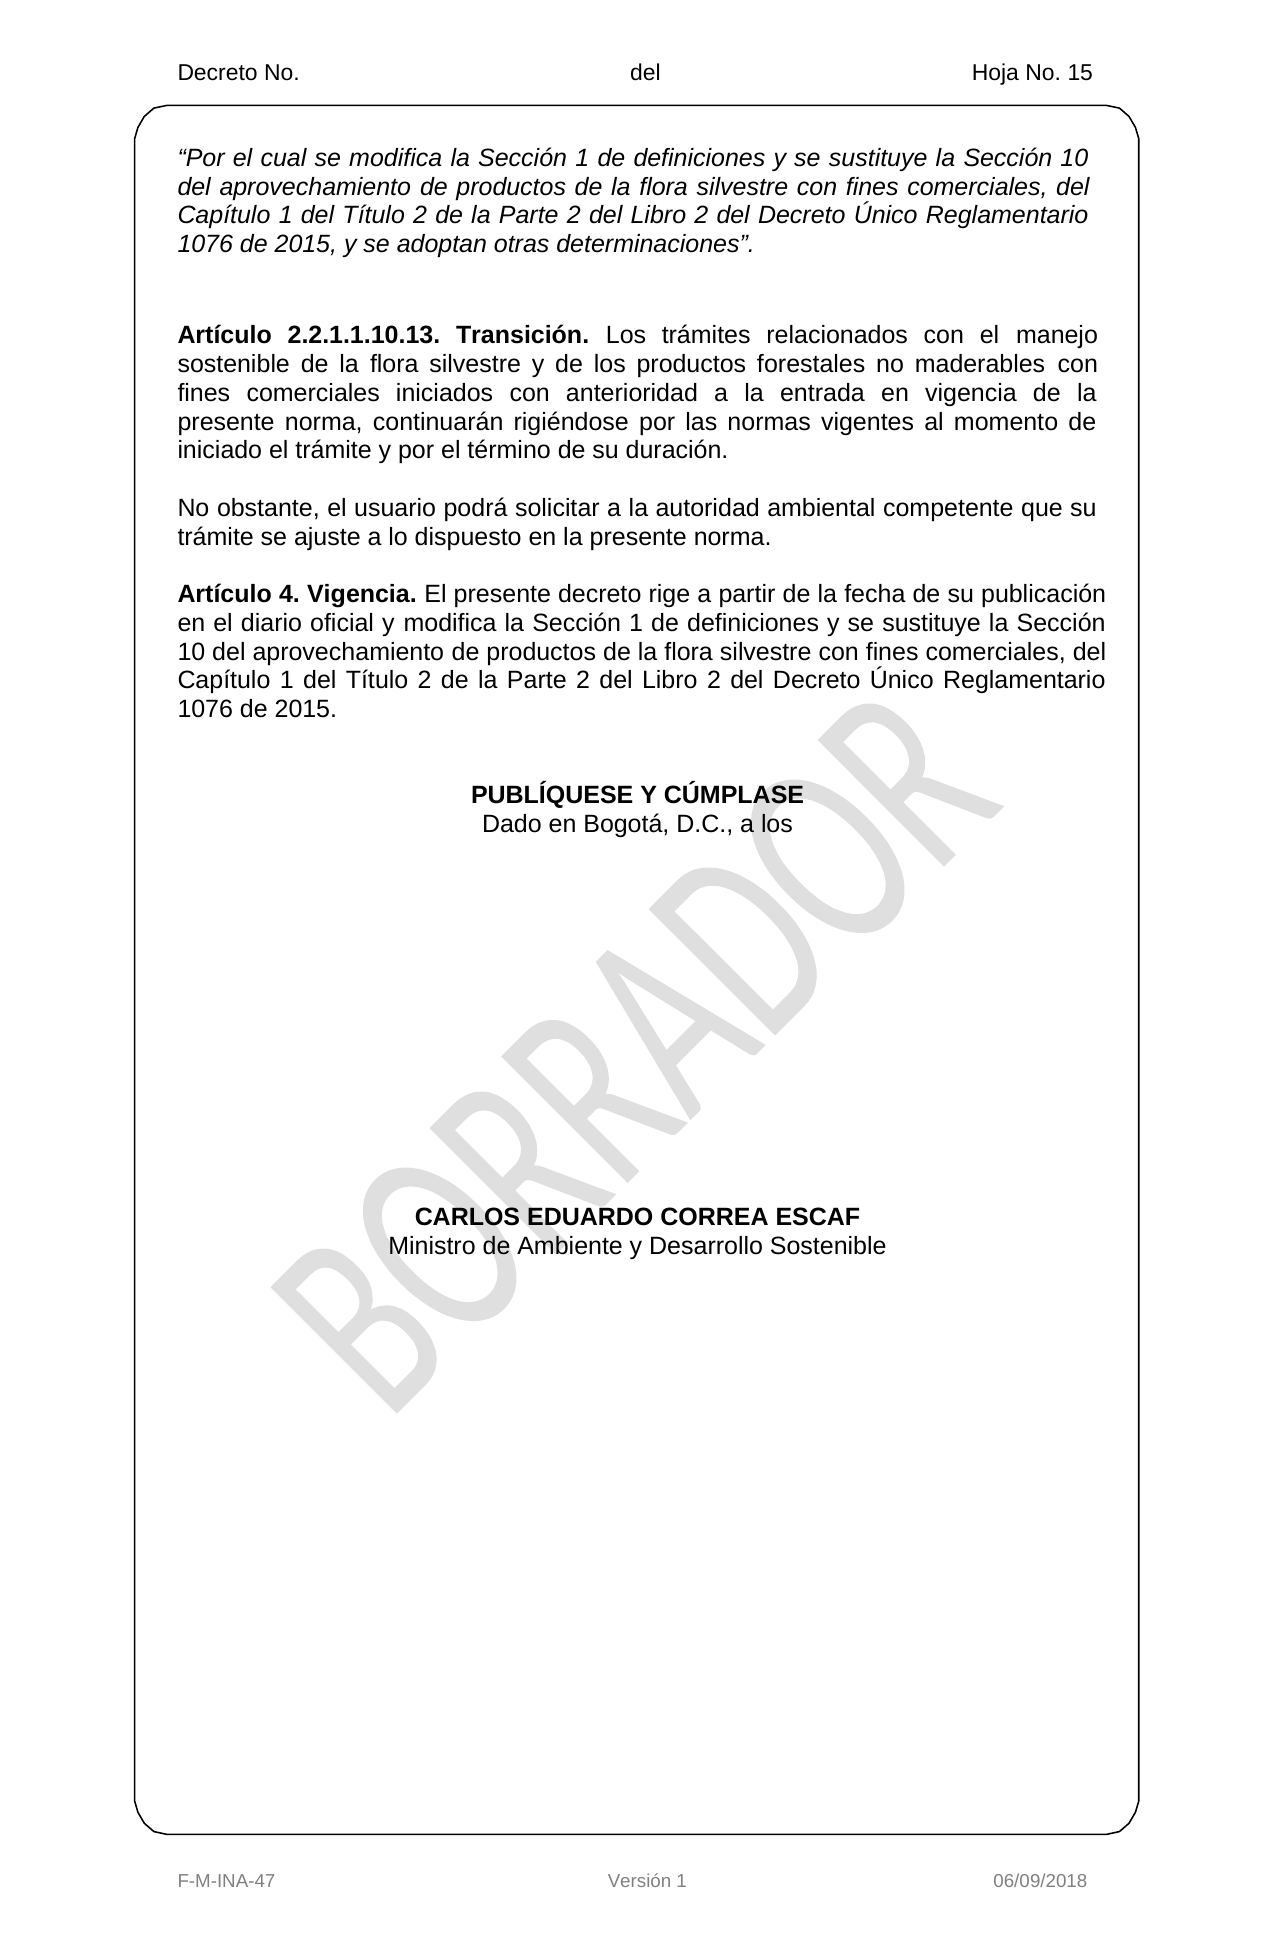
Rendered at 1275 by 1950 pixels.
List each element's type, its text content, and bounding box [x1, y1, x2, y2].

text No obstante, el usuario podrá solicitar a la autoridad ambiental competente que su trámite se ajuste a lo dispuesto en la presente norma. [177, 493, 1098, 550]
text Dado en Bogotá, D.C., a los [177, 809, 1098, 838]
text PUBLÍQUESE Y CÚMPLASE [177, 780, 1098, 809]
text Artículo 2.2.1.1.10.13. Transición. Los trámites relacionados con el manejo sostenible de la flora silvestre y de los productos forestales no maderables con fines comerciales iniciados con anterioridad a la entrada en vigencia de la presente norma, continuarán rigiéndose por las normas vigentes al momento de iniciado el trámite y por el término de su duración. [177, 320, 1098, 464]
text CARLOS EDUARDO CORREA ESCAF [177, 1202, 1098, 1231]
text Artículo 4. Vigencia. El presente decreto rige a partir de la fecha de su publicación en el diario oficial y modifica la Sección 1 de definiciones y se sustituye la Sección 10 del aprovechamiento de productos de la flora silvestre con fines comerciales, del Capítulo 1 del Título 2 de la Parte 2 del Libro 2 del Decreto Único Reglamentario 1076 de 2015. [177, 579, 1107, 723]
text Ministro de Ambiente y Desarrollo Sostenible [177, 1231, 1098, 1259]
